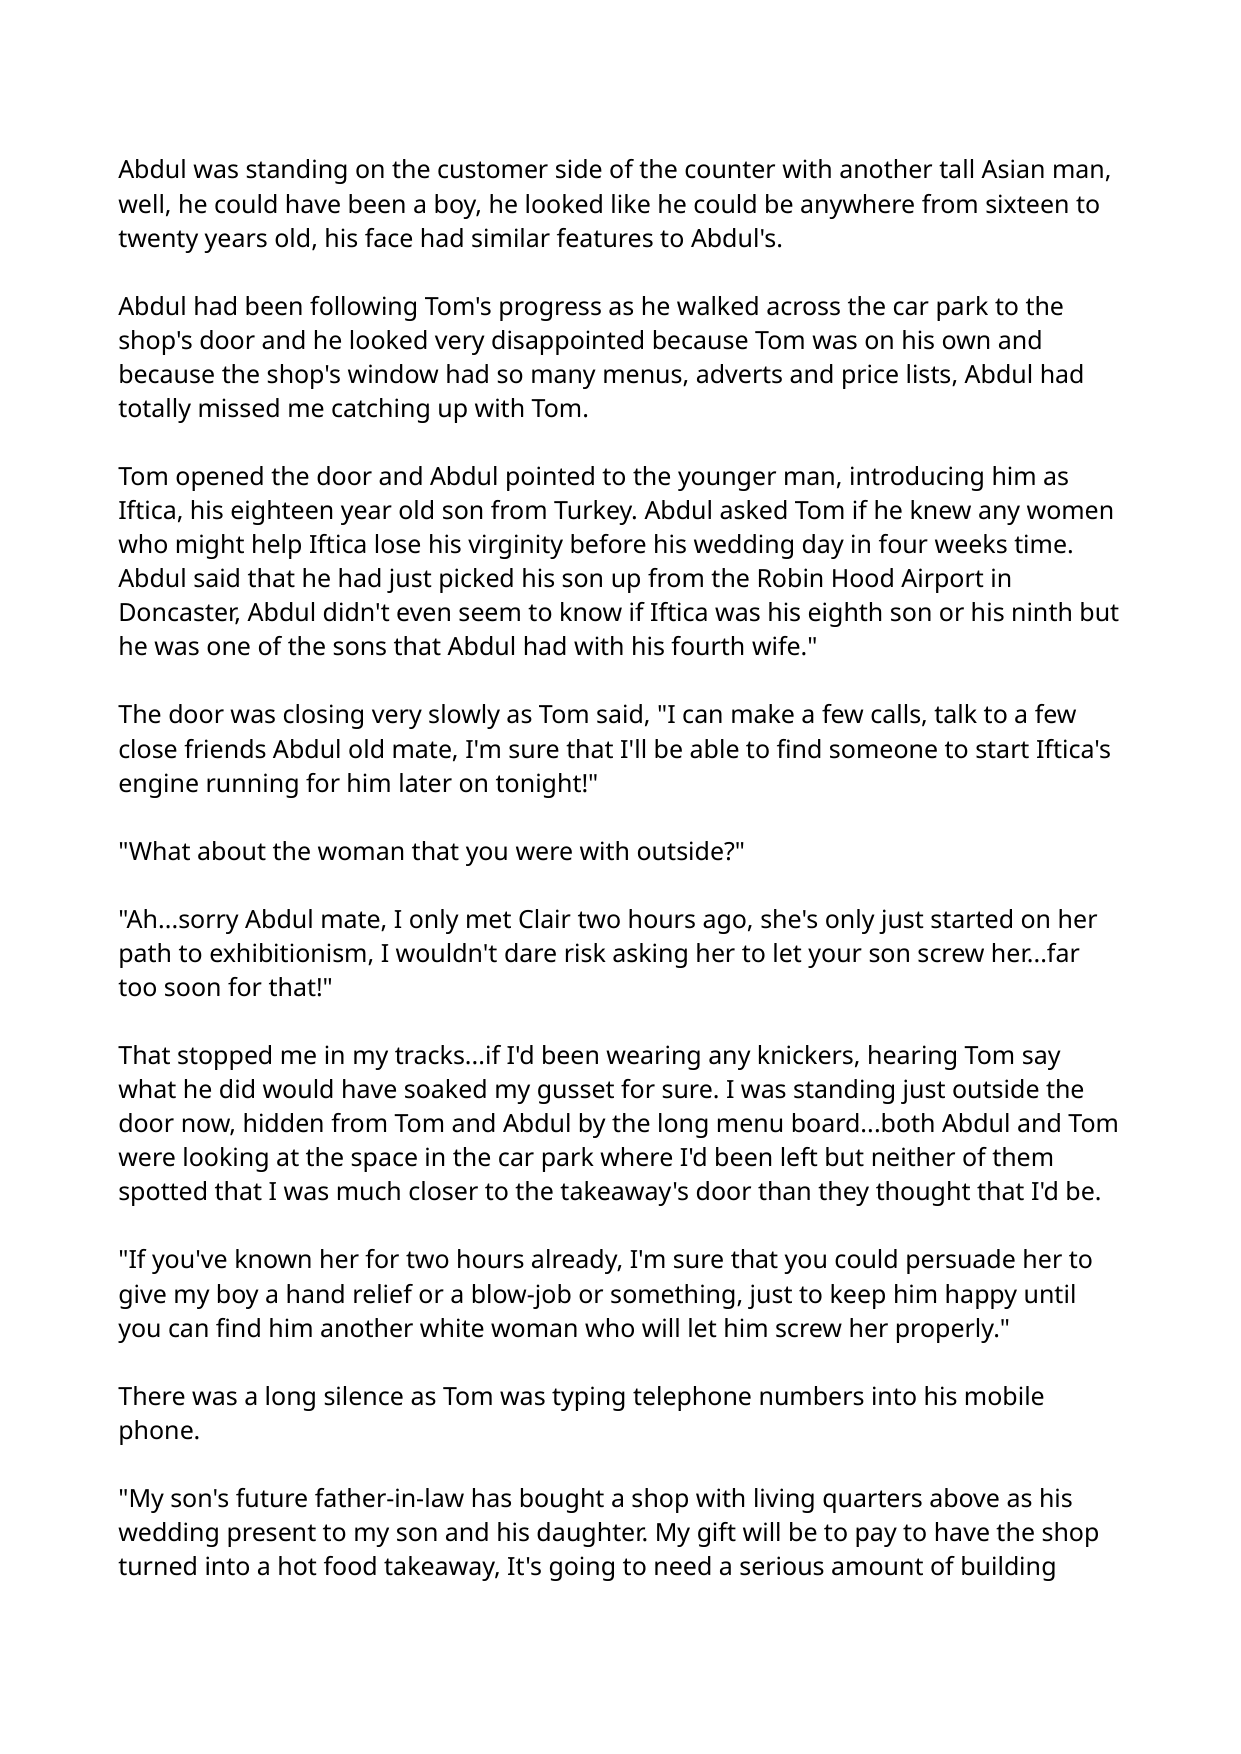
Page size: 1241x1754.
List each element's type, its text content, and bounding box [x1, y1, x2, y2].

text There was a long silence as Tom was typing telephone numbers into his mobile phone. [118, 1378, 1122, 1447]
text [118, 1481, 1122, 1583]
text That stopped me in my tracks...if I'd been wearing any knickers, hearing Tom say what he did would have soaked my gusset for sure. I was standing just outside the door now, hidden from Tom and Abdul by the long menu board...both Abdul and Tom were looking at the space in the car park where I'd been left but neither of them spotted that I was much closer to the takeaway's door than they thought that I'd be. [118, 1038, 1122, 1208]
text "If you've known her for two hours already, I'm sure that you could persuade her to give my boy a hand relief or a blow-job or something, just to keep him happy until you can find him another white woman who will let him screw her properly." [118, 1242, 1122, 1344]
text Abdul was standing on the customer side of the counter with another tall Asian man, well, he could have been a boy, he looked like he could be anywhere from sixteen to twenty years old, his face had similar features to Abdul's. [118, 152, 1122, 254]
text The door was closing very slowly as Tom said, "I can make a few calls, talk to a few close friends Abdul old mate, I'm sure that I'll be able to find someone to start Iftica's engine running for him later on tonight!" [118, 697, 1122, 799]
text Tom opened the door and Abdul pointed to the younger man, introducing him as Iftica, his eighteen year old son from Turkey. Abdul asked Tom if he knew any women who might help Iftica lose his virginity before his wedding day in four weeks time. Abdul said that he had just picked his son up from the Robin Hood Airport in Doncaster, Abdul didn't even seem to know if Iftica was his eighth son or his ninth but he was one of the sons that Abdul had with his fourth wife." [118, 459, 1122, 663]
text Abdul had been following Tom's progress as he walked across the car park to the shop's door and he looked very disappointed because Tom was on his own and because the shop's window had so many menus, adverts and price lists, Abdul had totally missed me catching up with Tom. [118, 288, 1122, 425]
text "What about the woman that you were with outside?" [118, 833, 1122, 867]
text "Ah...sorry Abdul mate, I only met Clair two hours ago, she's only just started on her path to exhibitionism, I wouldn't dare risk asking her to let your son screw her...far too soon for that!" [118, 902, 1122, 1004]
